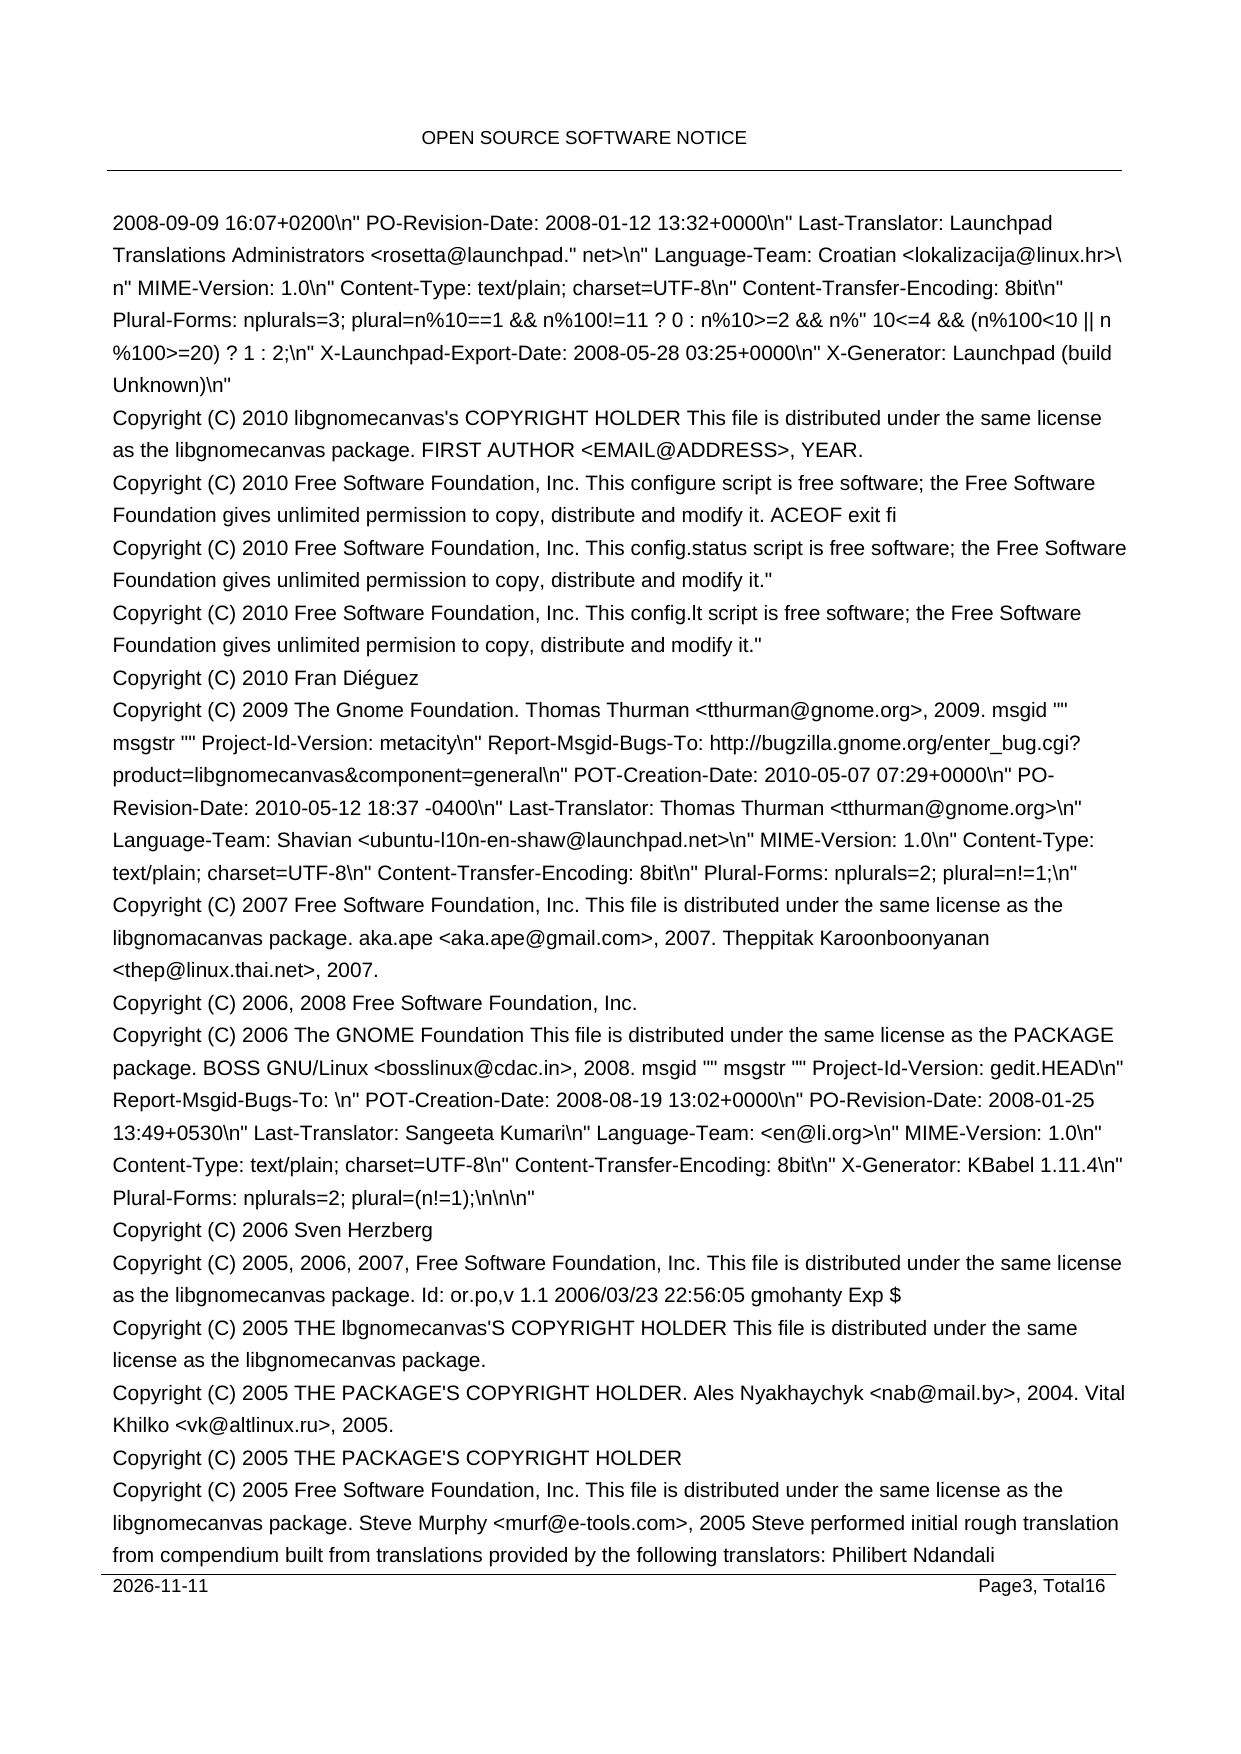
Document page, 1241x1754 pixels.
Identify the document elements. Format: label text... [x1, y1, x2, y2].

text Copyright (C) 2007 Free Software Foundation, Inc. This file is distributed under the same license as the libgnomacanvas package. aka.ape <aka.ape@gmail.com>, 2007. Theppitak Karoonboonyanan <thep@linux.thai.net>, 2007. [112, 889, 1128, 986]
text Copyright (C) 2009 The Gnome Foundation. Thomas Thurman <tthurman@gnome.org>, 2009. msgid "" msgstr "" Project-Id-Version: metacity\n" Report-Msgid-Bugs-To: http://bugzilla.gnome.org/enter_bug.cgi?product=libgnomecanvas&component=general\n" POT-Creation-Date: 2010-05-07 07:29+0000\n" PO-Revision-Date: 2010-05-12 18:37 -0400\n" Last-Translator: Thomas Thurman <tthurman@gnome.org>\n" Language-Team: Shavian <ubuntu-l10n-en-shaw@launchpad.net>\n" MIME-Version: 1.0\n" Content-Type: text/plain; charset=UTF-8\n" Content-Transfer-Encoding: 8bit\n" Plural-Forms: nplurals=2; plural=n!=1;\n" [112, 694, 1128, 889]
text Copyright (C) 2005, 2006, 2007, Free Software Foundation, Inc. This file is distributed under the same license as the libgnomecanvas package. Id: or.po,v 1.1 2006/03/23 22:56:05 gmohanty Exp $ [112, 1246, 1128, 1311]
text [112, 1474, 1128, 1571]
text Copyright (C) 2010 Free Software Foundation, Inc. This config.lt script is free software; the Free Software Foundation gives unlimited permision to copy, distribute and modify it." [112, 596, 1128, 661]
text Copyright (C) 2010 Fran Diéguez [112, 661, 1128, 694]
text Copyright (C) 2010 Free Software Foundation, Inc. This configure script is free software; the Free Software Foundation gives unlimited permission to copy, distribute and modify it. ACEOF exit fi [112, 466, 1128, 531]
text Copyright (C) 2005 THE lbgnomecanvas'S COPYRIGHT HOLDER This file is distributed under the same license as the libgnomecanvas package. [112, 1311, 1128, 1376]
text Copyright (C) 2006 The GNOME Foundation This file is distributed under the same license as the PACKAGE package. BOSS GNU/Linux <bosslinux@cdac.in>, 2008. msgid "" msgstr "" Project-Id-Version: gedit.HEAD\n" Report-Msgid-Bugs-To: \n" POT-Creation-Date: 2008-08-19 13:02+0000\n" PO-Revision-Date: 2008-01-25 13:49+0530\n" Last-Translator: Sangeeta Kumari\n" Language-Team: <en@li.org>\n" MIME-Version: 1.0\n" Content-Type: text/plain; charset=UTF-8\n" Content-Transfer-Encoding: 8bit\n" X-Generator: KBabel 1.11.4\n" Plural-Forms: nplurals=2; plural=(n!=1);\n\n\n" [112, 1019, 1128, 1214]
text Copyright (C) 2006, 2008 Free Software Foundation, Inc. [112, 986, 1128, 1019]
text Copyright (C) 2005 THE PACKAGE'S COPYRIGHT HOLDER [112, 1441, 1128, 1474]
text Copyright (C) 2006 Sven Herzberg [112, 1214, 1128, 1246]
text Copyright (C) 2005 THE PACKAGE'S COPYRIGHT HOLDER. Ales Nyakhaychyk <nab@mail.by>, 2004. Vital Khilko <vk@altlinux.ru>, 2005. [112, 1376, 1128, 1441]
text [112, 206, 1128, 401]
text Copyright (C) 2010 Free Software Foundation, Inc. This config.status script is free software; the Free Software Foundation gives unlimited permission to copy, distribute and modify it." [112, 531, 1128, 596]
text Copyright (C) 2010 libgnomecanvas's COPYRIGHT HOLDER This file is distributed under the same license as the libgnomecanvas package. FIRST AUTHOR <EMAIL@ADDRESS>, YEAR. [112, 401, 1128, 466]
